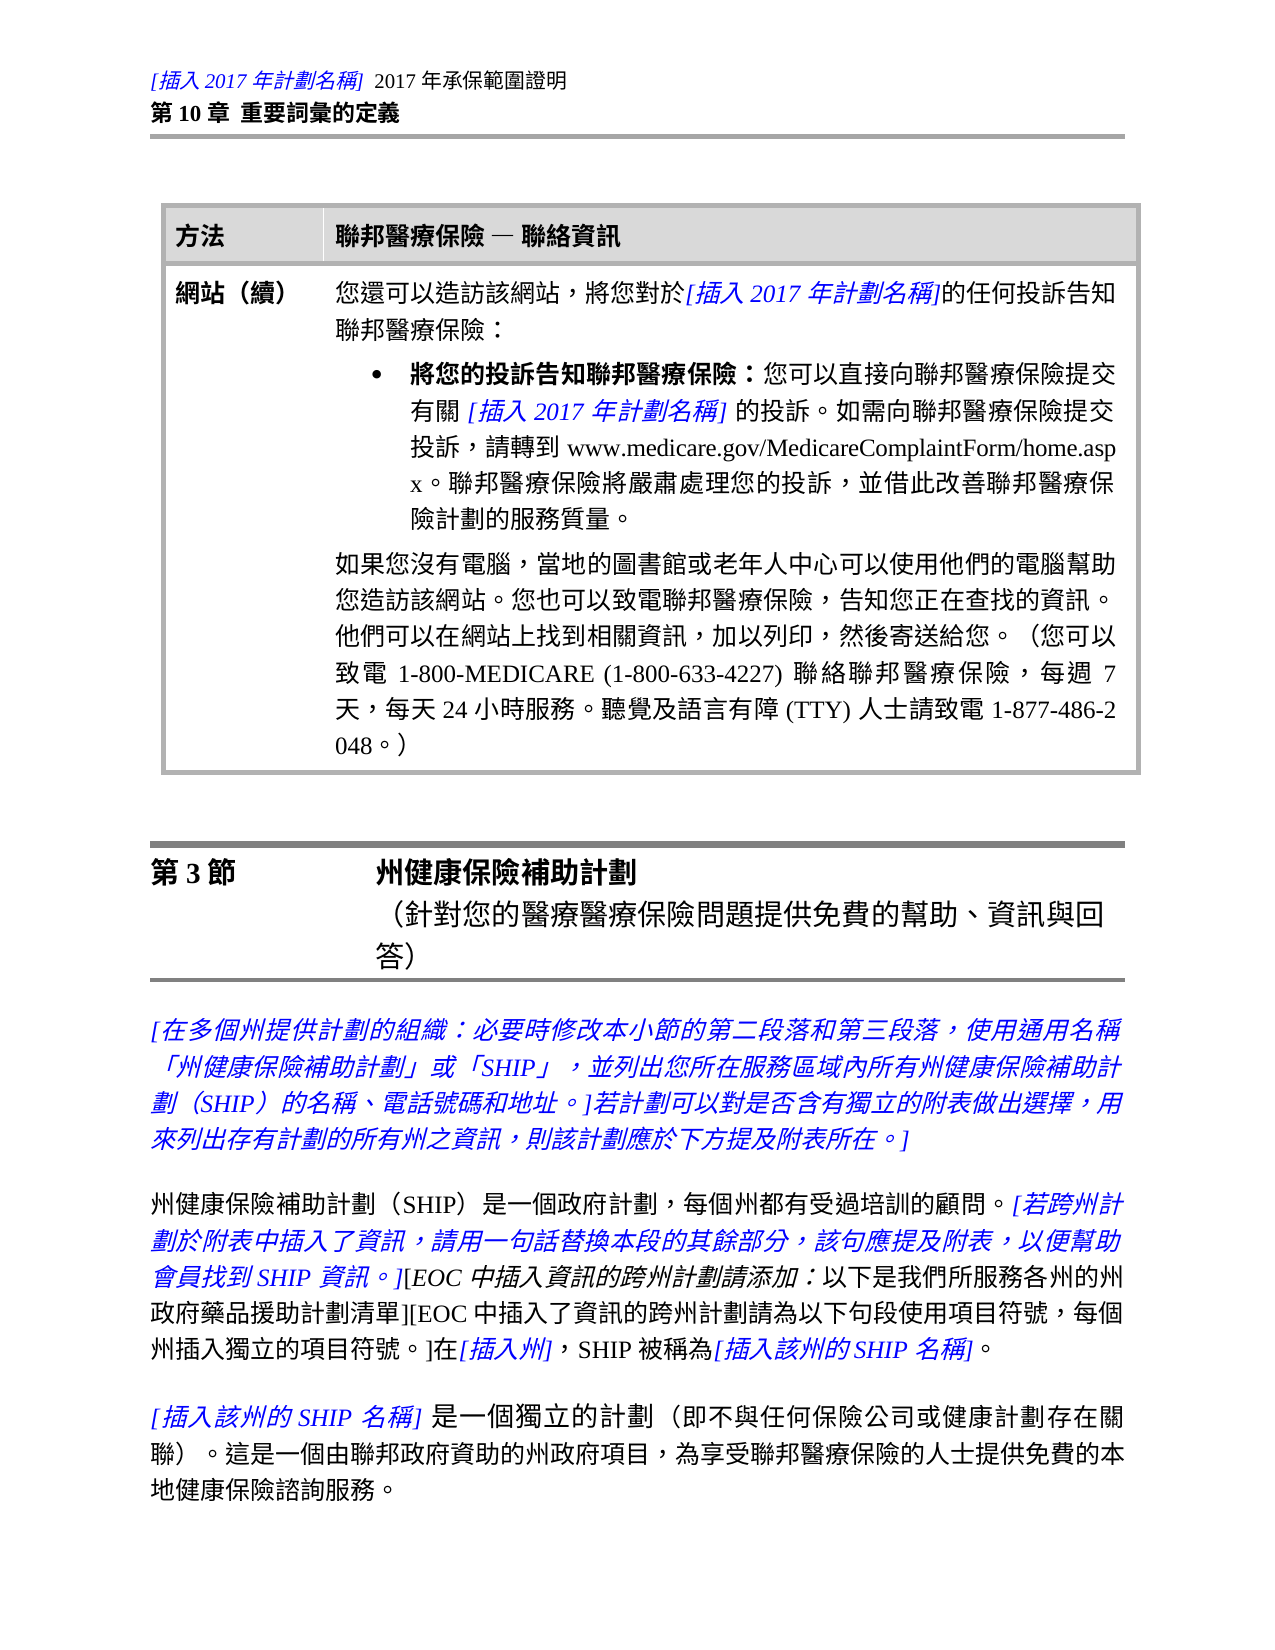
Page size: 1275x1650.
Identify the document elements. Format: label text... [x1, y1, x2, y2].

subtitle 第 3 節 州健康保險補助計劃 （針對您的醫療醫療保險問題提供免費的幫助、資訊與回答） [150, 848, 1125, 978]
table_header 聯邦醫療保險 — 聯絡資訊 [324, 208, 1136, 261]
table_cell 您還可以造訪該網站，將您對於[插入 2017 年計劃名稱]的任何投訴告知聯邦醫療保險： 將您的投訴告知聯邦醫療保險：您可以直接向聯邦醫療保險提交有關 [插入 2017 年計劃名稱] 的投訴。如需向聯邦醫療保險提交投訴，請轉到 www.medicare.gov/MedicareComplaintForm/home.aspx。聯邦醫療保險將嚴肅處理您的投訴，並借此改善聯邦醫療保險計劃的服務質量。 如果您沒有電腦，當地的圖書館或老年人中心可以使用他們的電腦幫助您造訪該網站。您也可以致電聯邦醫療保險，告知您正在查找的資訊。他們可以在網站上找到相關資訊，加以列印，然後寄送給您。（您可以致電 1-800-MEDICARE (1-800-633-4227) 聯絡聯邦醫療保險，每週 7 天，每天 24 小時服務。聽覺及語言有障 (TTY) 人士請致電 1-877-486-2048。） [324, 266, 1136, 770]
table_header 方法 [166, 208, 323, 261]
subtitle [在多個州提供計劃的組織：必要時修改本小節的第二段落和第三段落，使用通用名稱「州健康保險補助計劃」或「SHIP」，並列出您所在服務區域內所有州健康保險補助計劃（SHIP）的名稱、電話號碼和地址。]若計劃可以對是否含有獨立的附表做出選擇，用來列出存有計劃的所有州之資訊，則該計劃應於下方提及附表所在。] [150, 1011, 1125, 1156]
table_cell 網站（續） [166, 266, 323, 770]
subtitle [插入該州的 SHIP 名稱] 是一個獨立的計劃（即不與任何保險公司或健康計劃存在關聯）。這是一個由聯邦政府資助的州政府項目，為享受聯邦醫療保險的人士提供免費的本地健康保險諮詢服務。 [150, 1395, 1125, 1507]
subtitle 州健康保險補助計劃（SHIP）是一個政府計劃，每個州都有受過培訓的顧問。[若跨州計劃於附表中插入了資訊，請用一句話替換本段的其餘部分，該句應提及附表，以便幫助會員找到 SHIP 資訊。][EOC 中插入資訊的跨州計劃請添加：以下是我們所服務各州的州政府藥品援助計劃清單][EOC 中插入了資訊的跨州計劃請為以下句段使用項目符號，每個州插入獨立的項目符號。]在[插入州]，SHIP 被稱為[插入該州的 SHIP 名稱]。 [150, 1185, 1125, 1366]
